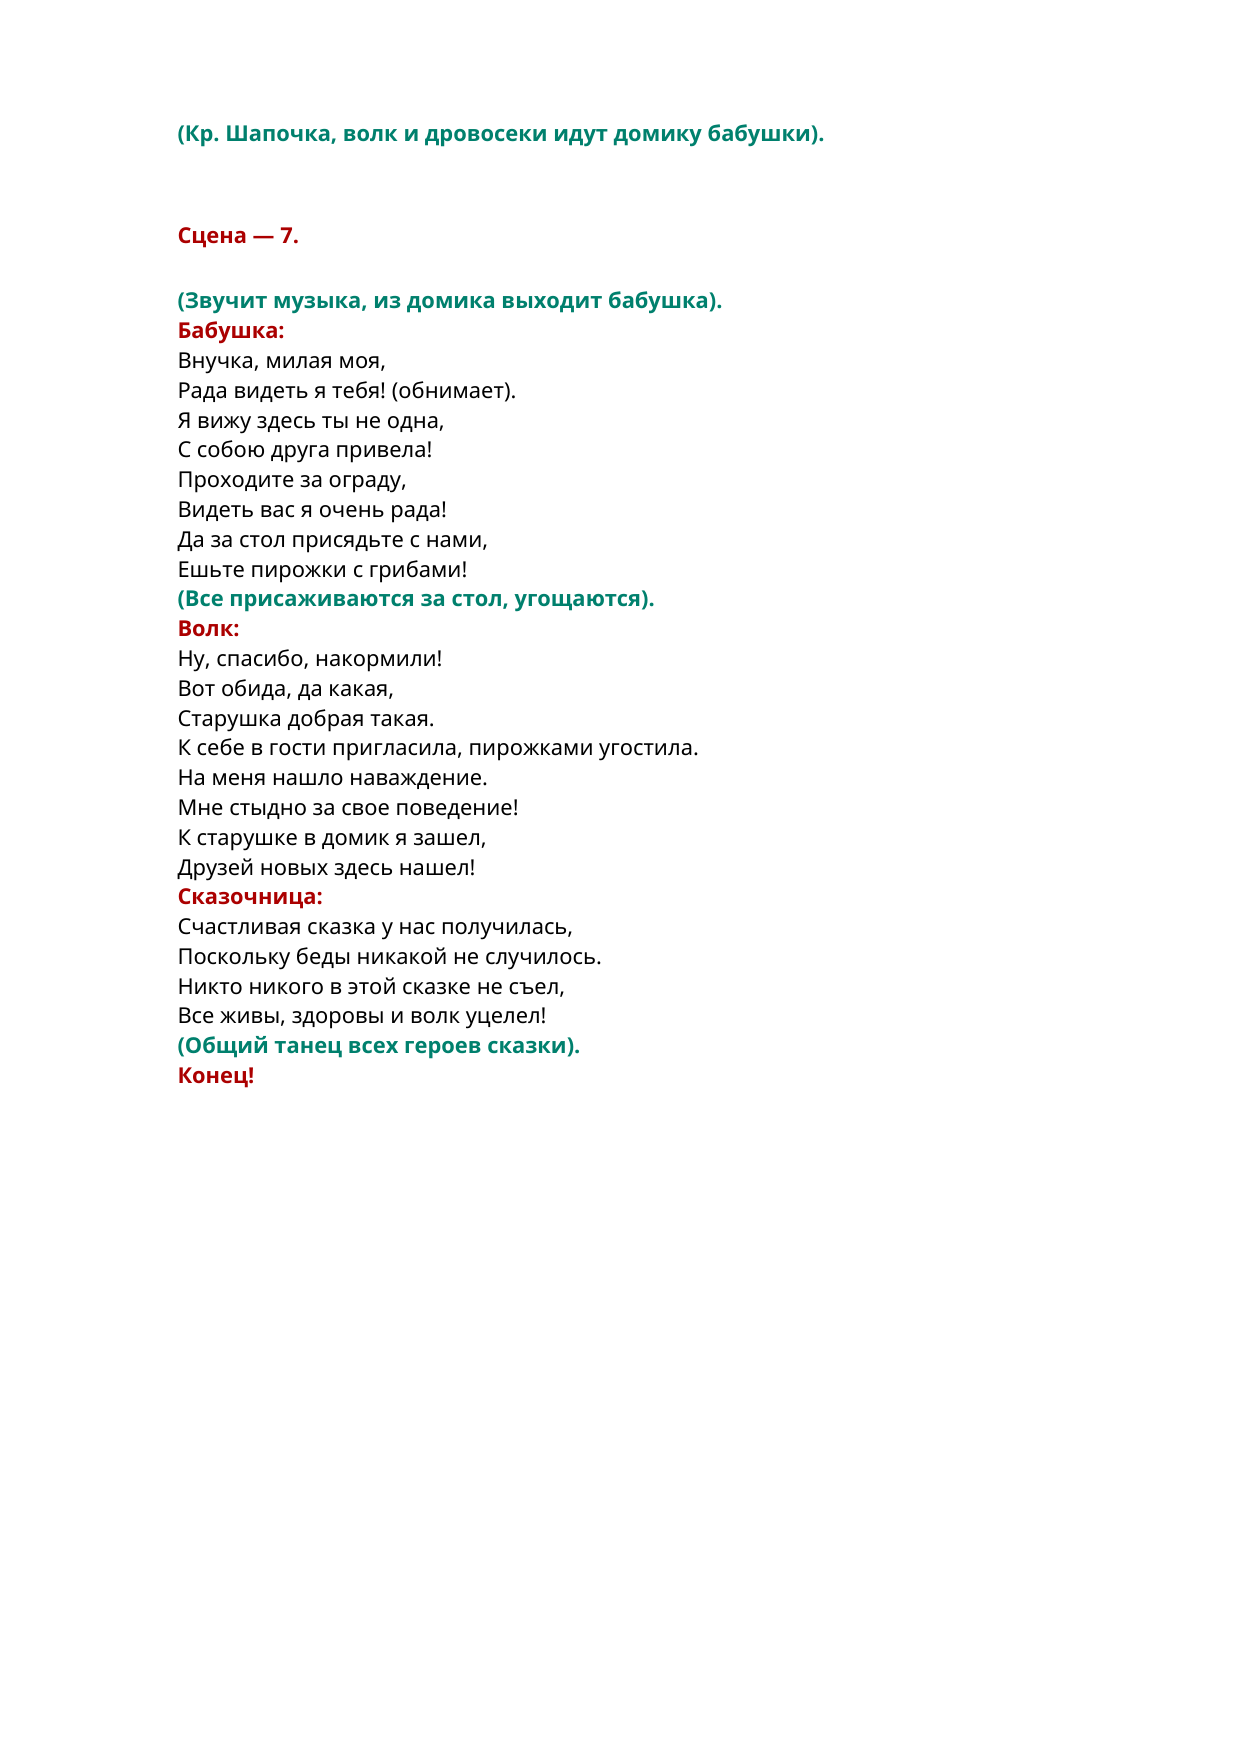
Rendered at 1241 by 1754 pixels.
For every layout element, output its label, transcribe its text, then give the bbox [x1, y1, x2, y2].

text С собою друга привела! [177, 434, 1152, 464]
text К старушке в домик я зашел, [177, 822, 1152, 852]
text Старушка добрая такая. [177, 703, 1152, 732]
text Проходите за ограду, [177, 464, 1152, 494]
text На меня нашло наваждение. [177, 762, 1152, 792]
text (Общий танец всех героев сказки). [177, 1030, 1152, 1060]
text К себе в гости пригласила, пирожками угостила. [177, 732, 1152, 762]
text Мне стыдно за свое поведение! [177, 792, 1152, 822]
text Внучка, милая моя, [177, 345, 1152, 375]
text Вот обида, да какая, [177, 673, 1152, 703]
text Конец! [177, 1060, 1152, 1090]
text Друзей новых здесь нашел! [177, 852, 1152, 881]
text (Кр. Шапочка, волк и дровосеки идут домику бабушки). [177, 118, 1152, 148]
text Счастливая сказка у нас получилась, [177, 911, 1152, 941]
text Бабушка: [177, 315, 1152, 345]
text Ну, спасибо, накормили! [177, 643, 1152, 673]
text Волк: [177, 613, 1152, 643]
text Я вижу здесь ты не одна, [177, 405, 1152, 434]
text Ешьте пирожки с грибами! [177, 554, 1152, 583]
text (Все присаживаются за стол, угощаются). [177, 583, 1152, 613]
text Поскольку беды никакой не случилось. [177, 941, 1152, 971]
text Да за стол присядьте с нами, [177, 524, 1152, 554]
text Рада видеть я тебя! (обнимает). [177, 375, 1152, 405]
text Сцена — 7. [177, 214, 1152, 249]
text Никто никого в этой сказке не съел, [177, 971, 1152, 1001]
text Сказочница: [177, 881, 1152, 911]
text Видеть вас я очень рада! [177, 494, 1152, 524]
text (Звучит музыка, из домика выходит бабушка). [177, 286, 1152, 315]
text Все живы, здоровы и волк уцелел! [177, 1001, 1152, 1030]
